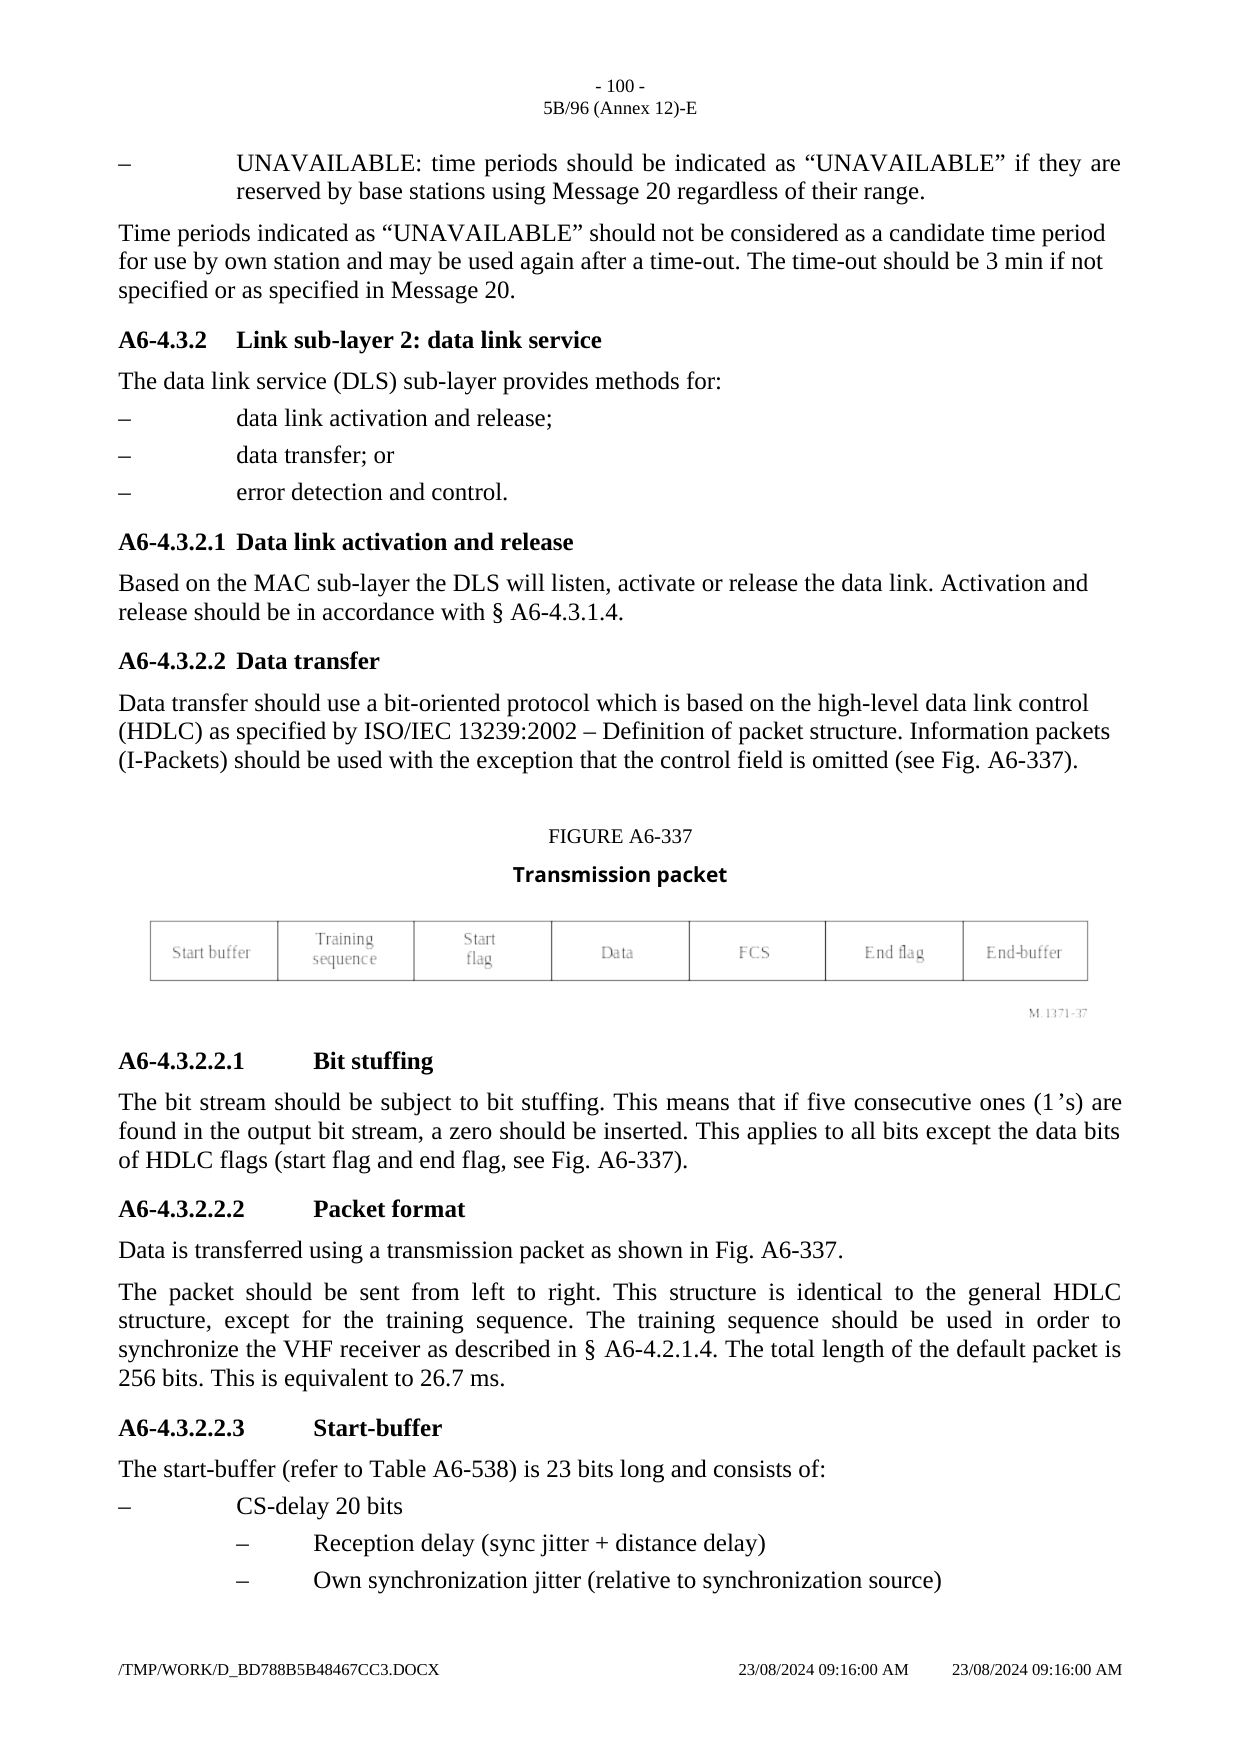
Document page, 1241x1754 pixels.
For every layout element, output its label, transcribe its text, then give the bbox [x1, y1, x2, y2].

text – CS-delay 20 bits [118, 1491, 1122, 1520]
text The bit stream should be subject to bit stuffing. This means that if five consecutive ones (1’s) are found in the output bit stream, a zero should be inserted. This applies to all bits except the data bits of HDLC flags (start flag and end flag, see Fig. 3). [118, 1087, 1122, 1173]
text – Reception delay (sync jitter + distance delay) [236, 1528, 1122, 1557]
text – Own synchronization jitter (relative to synchronization source) [236, 1565, 1122, 1594]
text Time periods indicated as “UNAVAILABLE” should not be considered as a candidate time period for use by own station and may be used again after a time-out. The time-out should be 3 min if not specified or as specified in Message 20. [118, 218, 1122, 304]
text FIGURE [118, 824, 1122, 848]
text The start-buffer (refer to Table ) is 23 bits long and consists of: [118, 1454, 1122, 1483]
subtitle 4.3.2 Link sub-layer 2: data link service [118, 325, 1122, 353]
subtitle 4.3.2.1 Data link activation and release [118, 527, 1122, 556]
text Based on the MAC sub-layer the DLS will listen, activate or release the data link. Activation and release should be in accordance with § 4.3.1.4. [118, 568, 1122, 626]
text Data transfer should use a bit-oriented protocol which is based on the high-level data link control (HDLC) as specified by ISO/IEC 13239:2002 – Definition of packet structure. Information packets (I-Packets) should be used with the exception that the control field is omitted (see Fig. ). [118, 688, 1122, 774]
text The packet should be sent from left to right. This structure is identical to the general HDLC structure, except for the training sequence. The training sequence should be used in order to synchronize the VHF receiver as described in § 4.2.1.4. The total length of the default packet is 256 bits. This is equivalent to 26.7 ms. [118, 1277, 1122, 1392]
text – error detection and control. [118, 477, 1122, 506]
text – data link activation and release; [118, 403, 1122, 432]
title Transmission packet [118, 861, 1122, 889]
subtitle 4.3.2.2.1 Bit stuffing [118, 1046, 1122, 1075]
subtitle 4.3.2.2.3 Start-buffer [118, 1413, 1122, 1441]
subtitle 4.3.2.2.2 Packet format [118, 1194, 1122, 1223]
subtitle 4.3.2.2 Data transfer [118, 646, 1122, 675]
text The DLS sub-layer provides methods for: [118, 366, 1122, 395]
text – data transfer; or [118, 440, 1122, 469]
text – UNAVAILABLE: time periods should be indicated as “UNAVAILABLE” if they are reserved by base stations using Message 20 regardless of their range. [118, 148, 1122, 205]
text Data is transferred using a transmission packet as shown in Fig. 3. [118, 1236, 1122, 1264]
